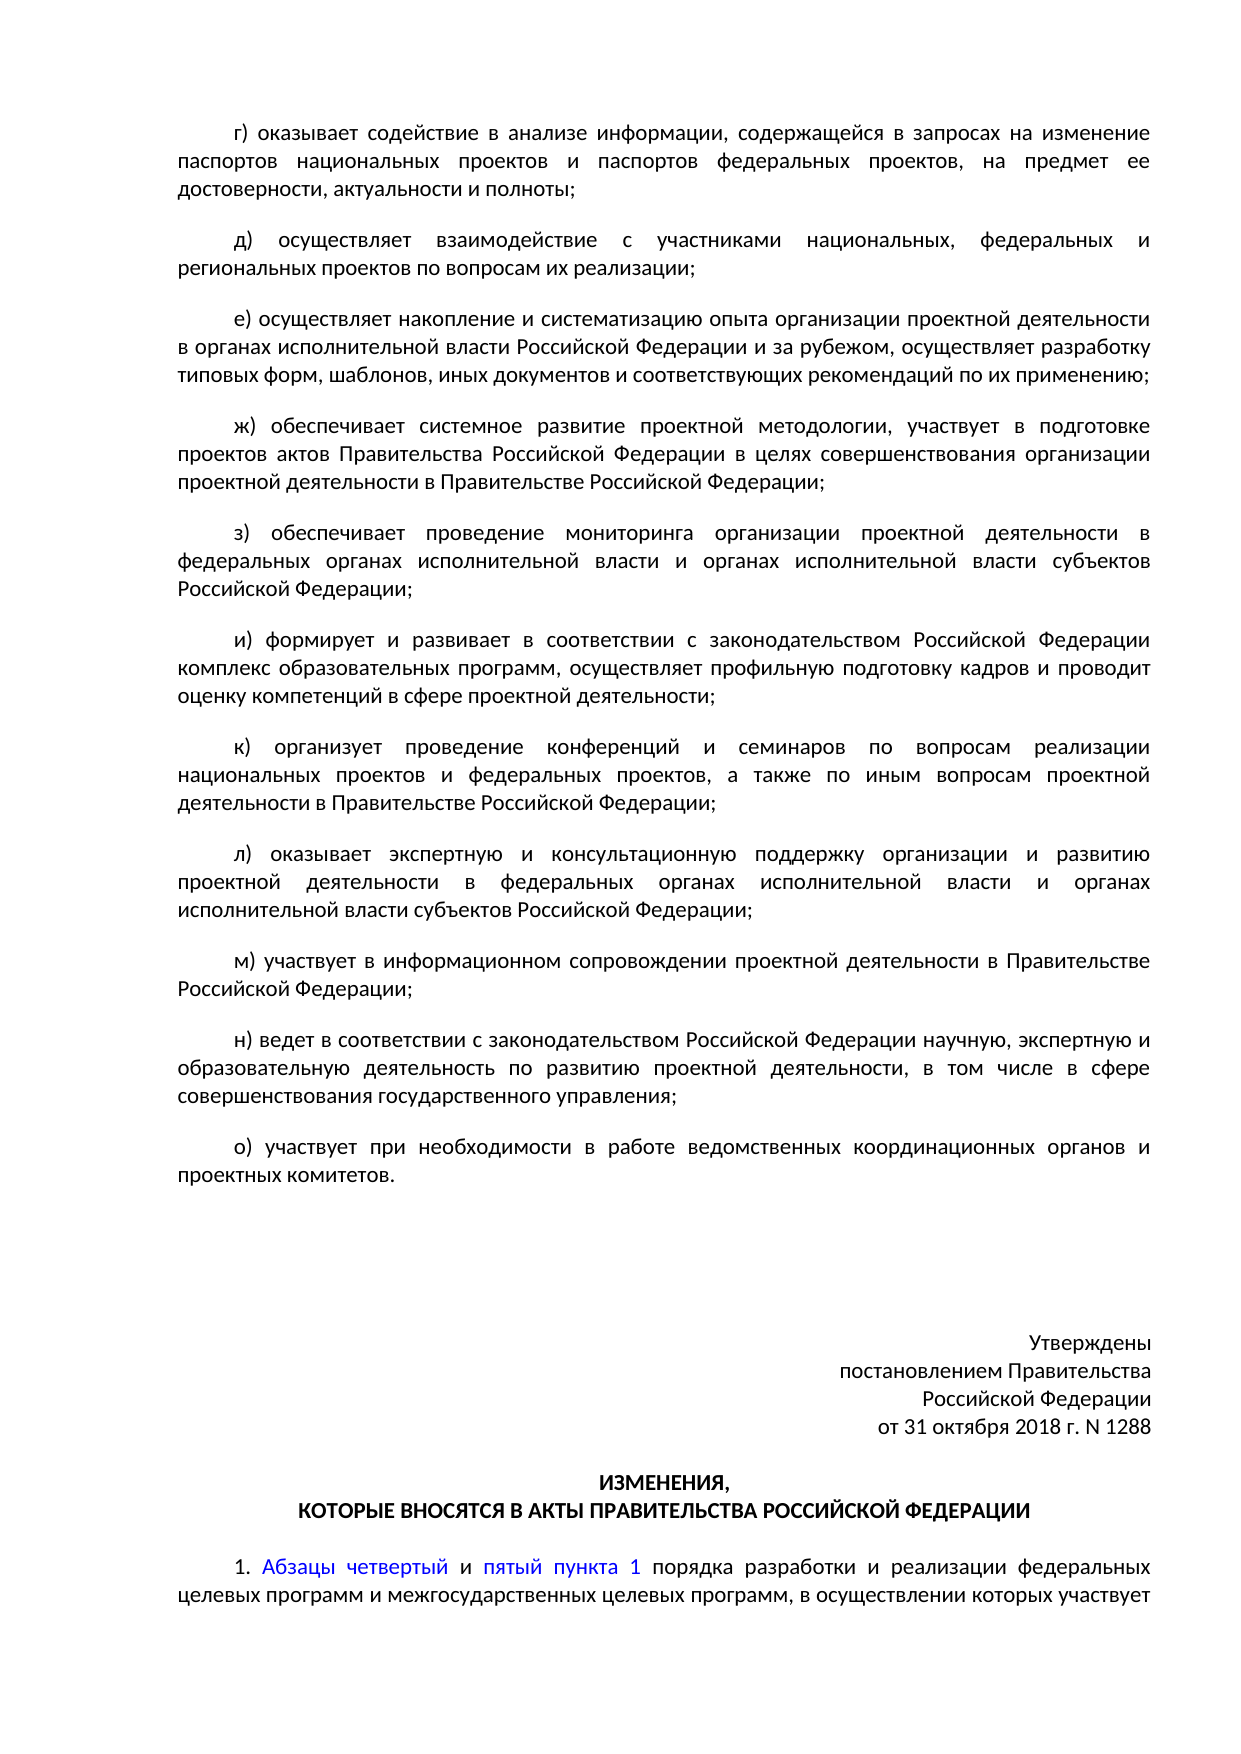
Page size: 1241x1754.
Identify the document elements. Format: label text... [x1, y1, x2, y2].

text о) участвует при необходимости в работе ведомственных координационных органов и проектных комитетов. [177, 1132, 1152, 1188]
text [177, 1552, 1152, 1608]
title ИЗМЕНЕНИЯ, [177, 1468, 1152, 1496]
text и) формирует и развивает в соответствии с законодательством Российской Федерации комплекс образовательных программ, осуществляет профильную подготовку кадров и проводит оценку компетенций в сфере проектной деятельности; [177, 625, 1152, 709]
text Утверждены [177, 1328, 1152, 1356]
text з) обеспечивает проведение мониторинга организации проектной деятельности в федеральных органах исполнительной власти и органах исполнительной власти субъектов Российской Федерации; [177, 518, 1152, 602]
text от 31 октября 2018 г. N 1288 [177, 1412, 1152, 1440]
text м) участвует в информационном сопровождении проектной деятельности в Правительстве Российской Федерации; [177, 946, 1152, 1002]
text г) оказывает содействие в анализе информации, содержащейся в запросах на изменение паспортов национальных проектов и паспортов федеральных проектов, на предмет ее достоверности, актуальности и полноты; [177, 118, 1152, 202]
text ж) обеспечивает системное развитие проектной методологии, участвует в подготовке проектов актов Правительства Российской Федерации в целях совершенствования организации проектной деятельности в Правительстве Российской Федерации; [177, 411, 1152, 495]
text постановлением Правительства [177, 1356, 1152, 1384]
text л) оказывает экспертную и консультационную поддержку организации и развитию проектной деятельности в федеральных органах исполнительной власти и органах исполнительной власти субъектов Российской Федерации; [177, 839, 1152, 923]
text к) организует проведение конференций и семинаров по вопросам реализации национальных проектов и федеральных проектов, а также по иным вопросам проектной деятельности в Правительстве Российской Федерации; [177, 732, 1152, 816]
text Российской Федерации [177, 1384, 1152, 1412]
text н) ведет в соответствии с законодательством Российской Федерации научную, экспертную и образовательную деятельность по развитию проектной деятельности, в том числе в сфере совершенствования государственного управления; [177, 1025, 1152, 1109]
text е) осуществляет накопление и систематизацию опыта организации проектной деятельности в органах исполнительной власти Российской Федерации и за рубежом, осуществляет разработку типовых форм, шаблонов, иных документов и соответствующих рекомендаций по их применению; [177, 304, 1152, 388]
text д) осуществляет взаимодействие с участниками национальных, федеральных и региональных проектов по вопросам их реализации; [177, 225, 1152, 281]
title КОТОРЫЕ ВНОСЯТСЯ В АКТЫ ПРАВИТЕЛЬСТВА РОССИЙСКОЙ ФЕДЕРАЦИИ [177, 1496, 1152, 1524]
